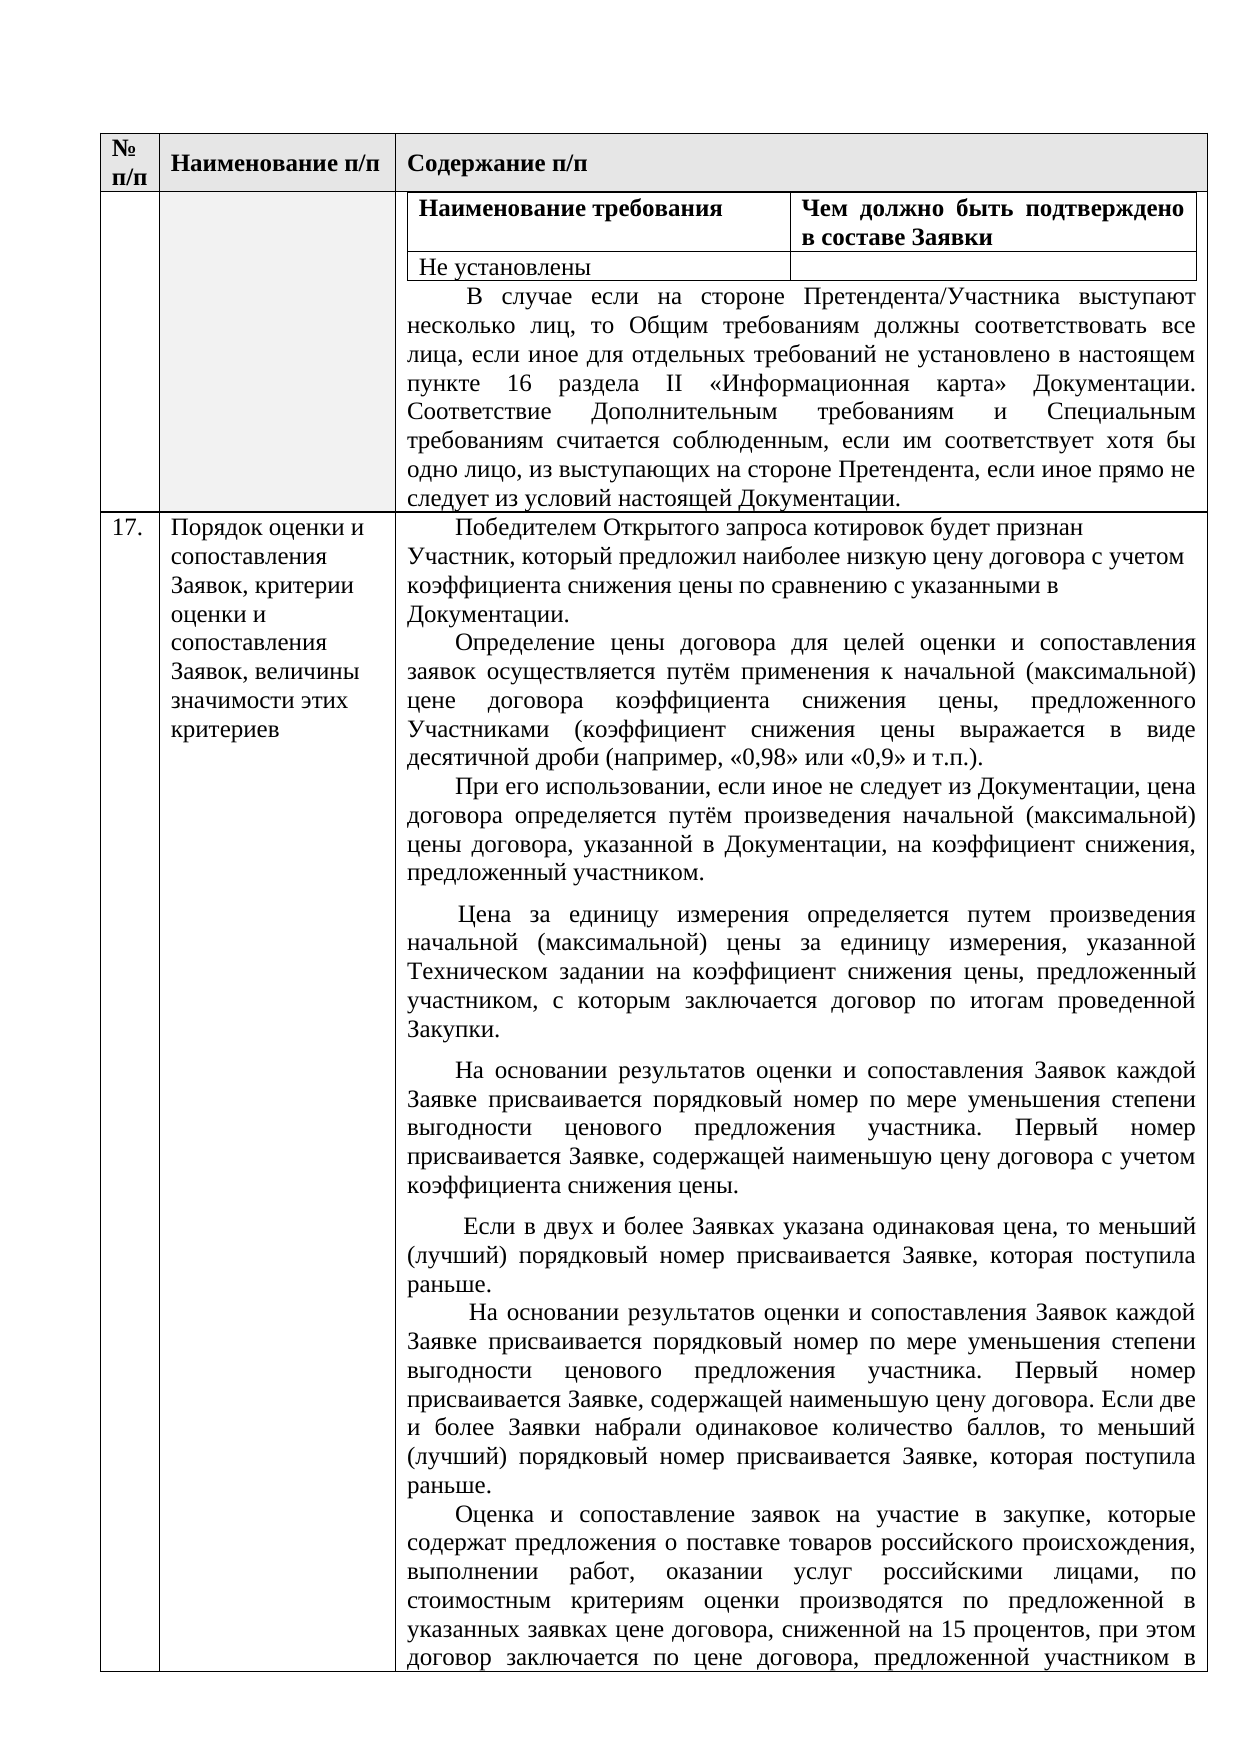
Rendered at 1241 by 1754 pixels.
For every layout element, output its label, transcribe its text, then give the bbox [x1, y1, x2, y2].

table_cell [396, 513, 1207, 1671]
table_header Содержание п/п [396, 134, 1207, 191]
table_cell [160, 192, 395, 511]
table_cell [101, 192, 159, 511]
table_header № п/п [101, 134, 159, 191]
table_header Наименование п/п [160, 134, 395, 191]
table_cell [101, 513, 159, 1671]
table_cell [160, 513, 395, 1671]
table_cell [396, 192, 1207, 511]
